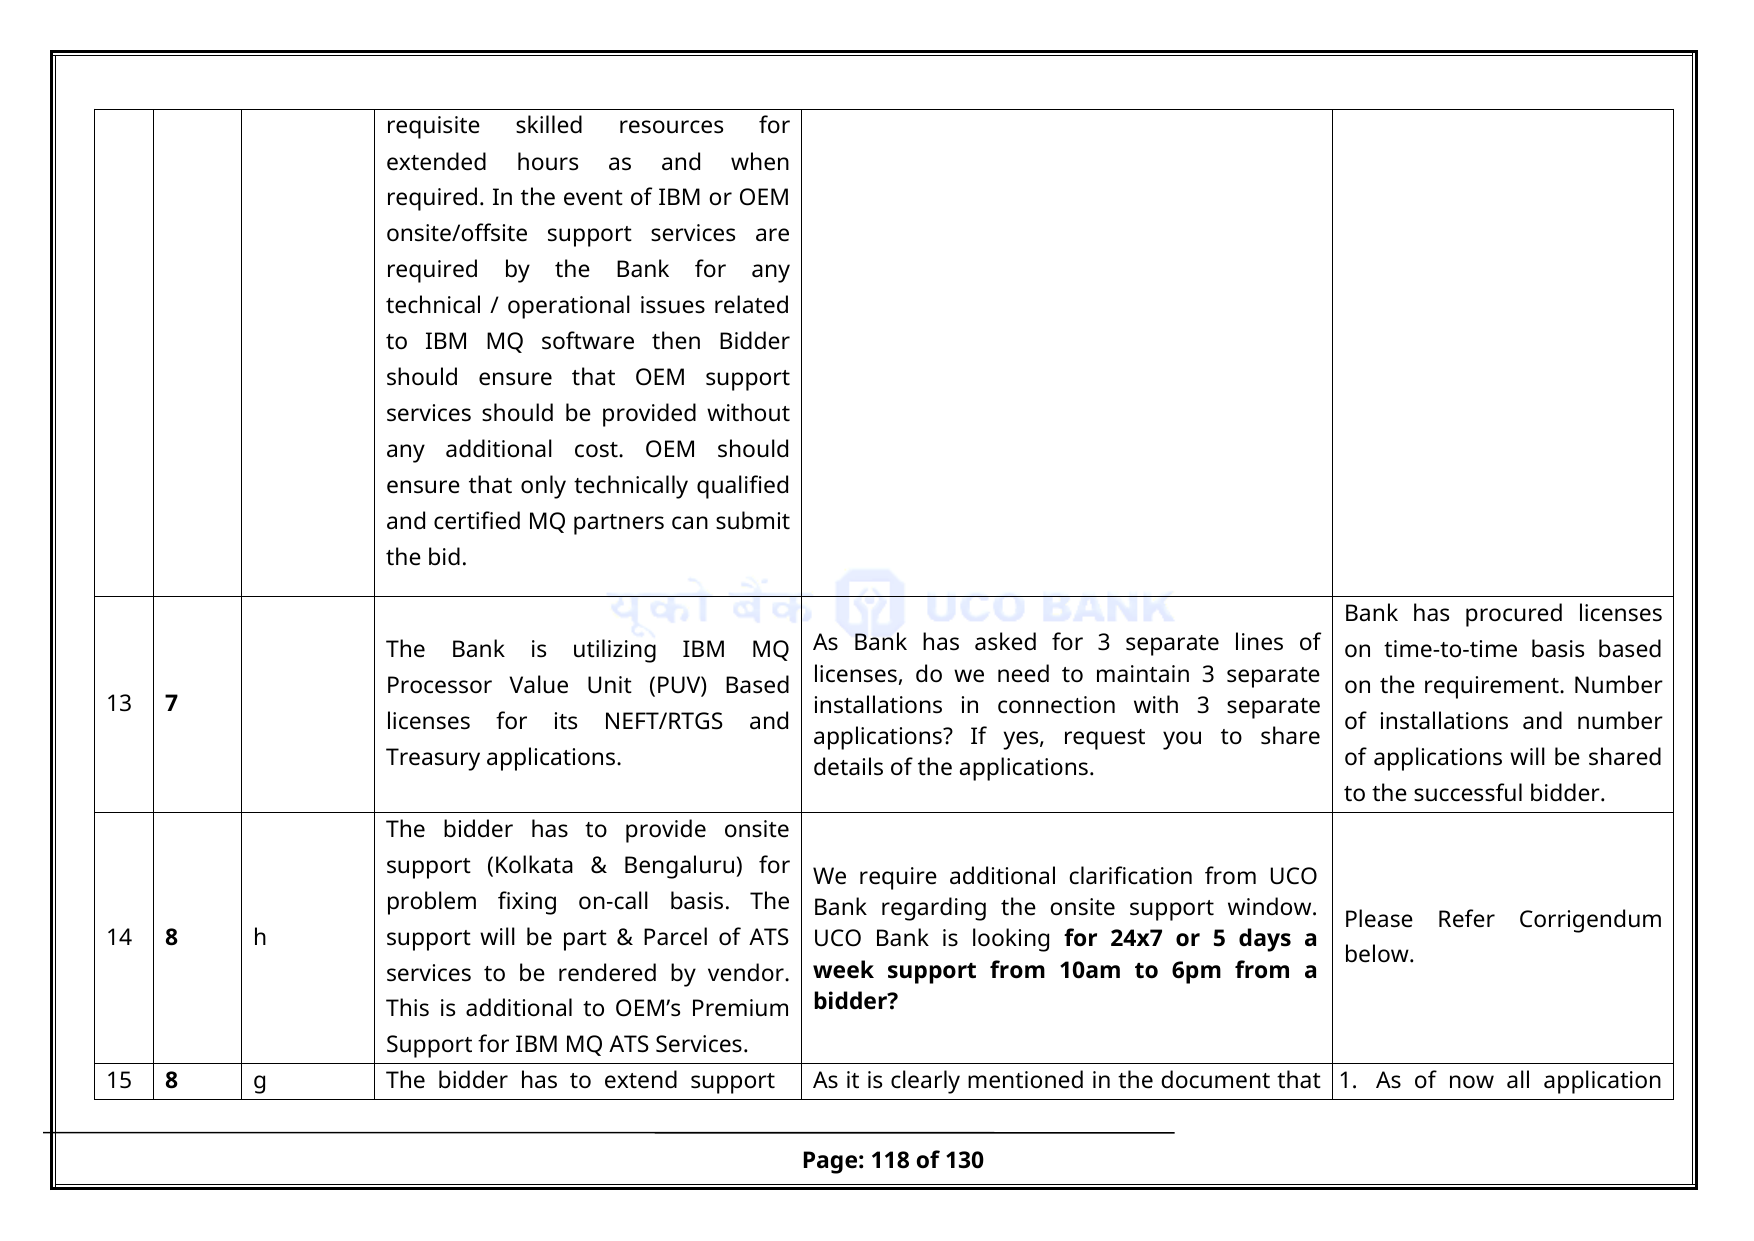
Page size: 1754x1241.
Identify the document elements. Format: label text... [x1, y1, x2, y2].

table_cell c [242, 110, 374, 596]
table_cell The bidder has to provide onsite support (Kolkata & Bengaluru) for problem fixing on-call basis. The support will be part & Parcel of ATS services to be rendered by vendor. This is additional to OEM’s Premium Support for IBM MQ ATS Services. [375, 813, 801, 1063]
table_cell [375, 110, 801, 596]
table_cell 7 [154, 597, 241, 812]
table_cell 12 [95, 110, 153, 596]
table_cell The Bank is utilizing IBM MQ Processor Value Unit (PUV) Based licenses for its NEFT/RTGS and Treasury applications. [375, 597, 801, 812]
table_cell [375, 1064, 801, 1099]
table_cell 8 [154, 813, 241, 1063]
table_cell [1333, 1064, 1673, 1099]
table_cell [802, 110, 1332, 596]
table_cell 7 [154, 110, 241, 596]
table_cell We require additional clarification from UCO Bank regarding the onsite support window. UCO Bank is looking for 24x7 or 5 days a week support from 10am to 6pm from a bidder? [802, 813, 1332, 1063]
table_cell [802, 1064, 1332, 1099]
table_cell g [242, 1064, 374, 1099]
table_cell 14 [95, 813, 153, 1063]
table_cell 15 [95, 1064, 153, 1099]
table_cell 8 [154, 1064, 241, 1099]
table_cell As Bank has asked for 3 separate lines of licenses, do we need to maintain 3 separate installations in connection with 3 separate applications? If yes, request you to share details of the applications. [802, 597, 1332, 812]
table_cell Bank has procured licenses on time-to-time basis based on the requirement. Number of installations and number of applications will be shared to the successful bidder. [1333, 597, 1673, 812]
table_cell h [242, 813, 374, 1063]
table_cell Please Refer Corrigendum below. [1333, 813, 1673, 1063]
table_cell [242, 597, 374, 812]
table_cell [1333, 110, 1673, 596]
table_cell 13 [95, 597, 153, 812]
